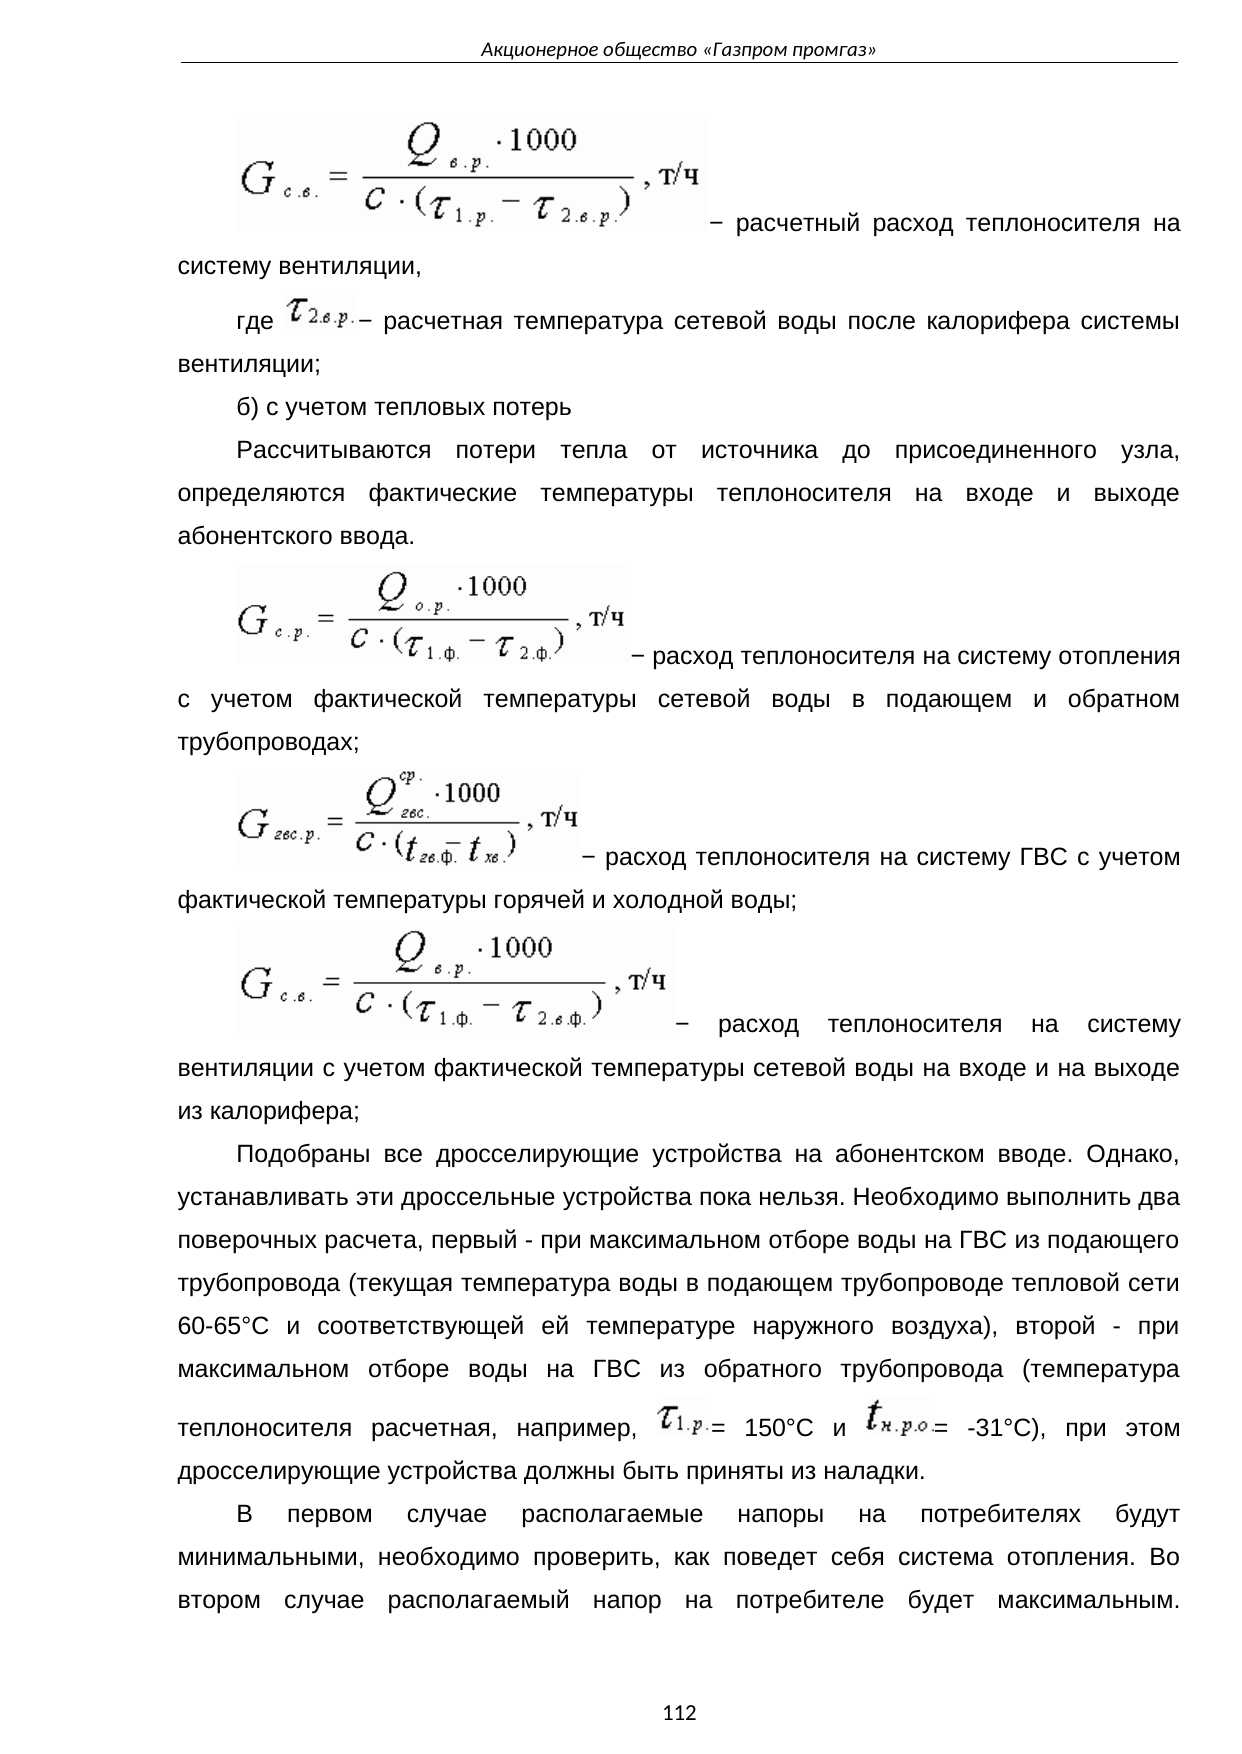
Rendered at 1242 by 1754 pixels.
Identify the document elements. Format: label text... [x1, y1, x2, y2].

text Рассчитываются потери тепла от источника до присоединенного узла, определяются фактические температуры теплоносителя на входе и выходе абонентского ввода. [177, 435, 1181, 550]
text − расход теплоносителя на систему вентиляции с учетом фактической температуры сетевой воды на входе и на выходе из калорифера; [177, 928, 1181, 1124]
text − расчетный расход теплоносителя на систему вентиляции, [177, 118, 1181, 280]
text − расход теплоносителя на систему ГВС с учетом фактической температуры горячей и холодной воды; [177, 770, 1181, 913]
text где − расчетная температура сетевой воды после калорифера системы вентиляции; [177, 294, 1181, 378]
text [177, 1499, 1181, 1614]
text б) с учетом тепловых потерь [177, 392, 1181, 421]
text − расход теплоносителя на систему отопления с учетом фактической температуры сетевой воды в подающем и обратном трубопроводах; [177, 564, 1181, 756]
text Подобраны все дросселирующие устройства на абонентском вводе. Однако, устанавливать эти дроссельные устройства пока нельзя. Необходимо выполнить два поверочных расчета, первый - при максимальном отборе воды на ГВС из подающего трубопровода (текущая температура воды в подающем трубопроводе тепловой сети 60-65°C и соответствующей ей температуре наружного воздуха), второй - при максимальном отборе воды на ГВС из обратного трубопровода (температура теплоносителя расчетная, например, = 150°C и = -31°C), при этом дросселирующие устройства должны быть приняты из наладки. [177, 1139, 1181, 1484]
